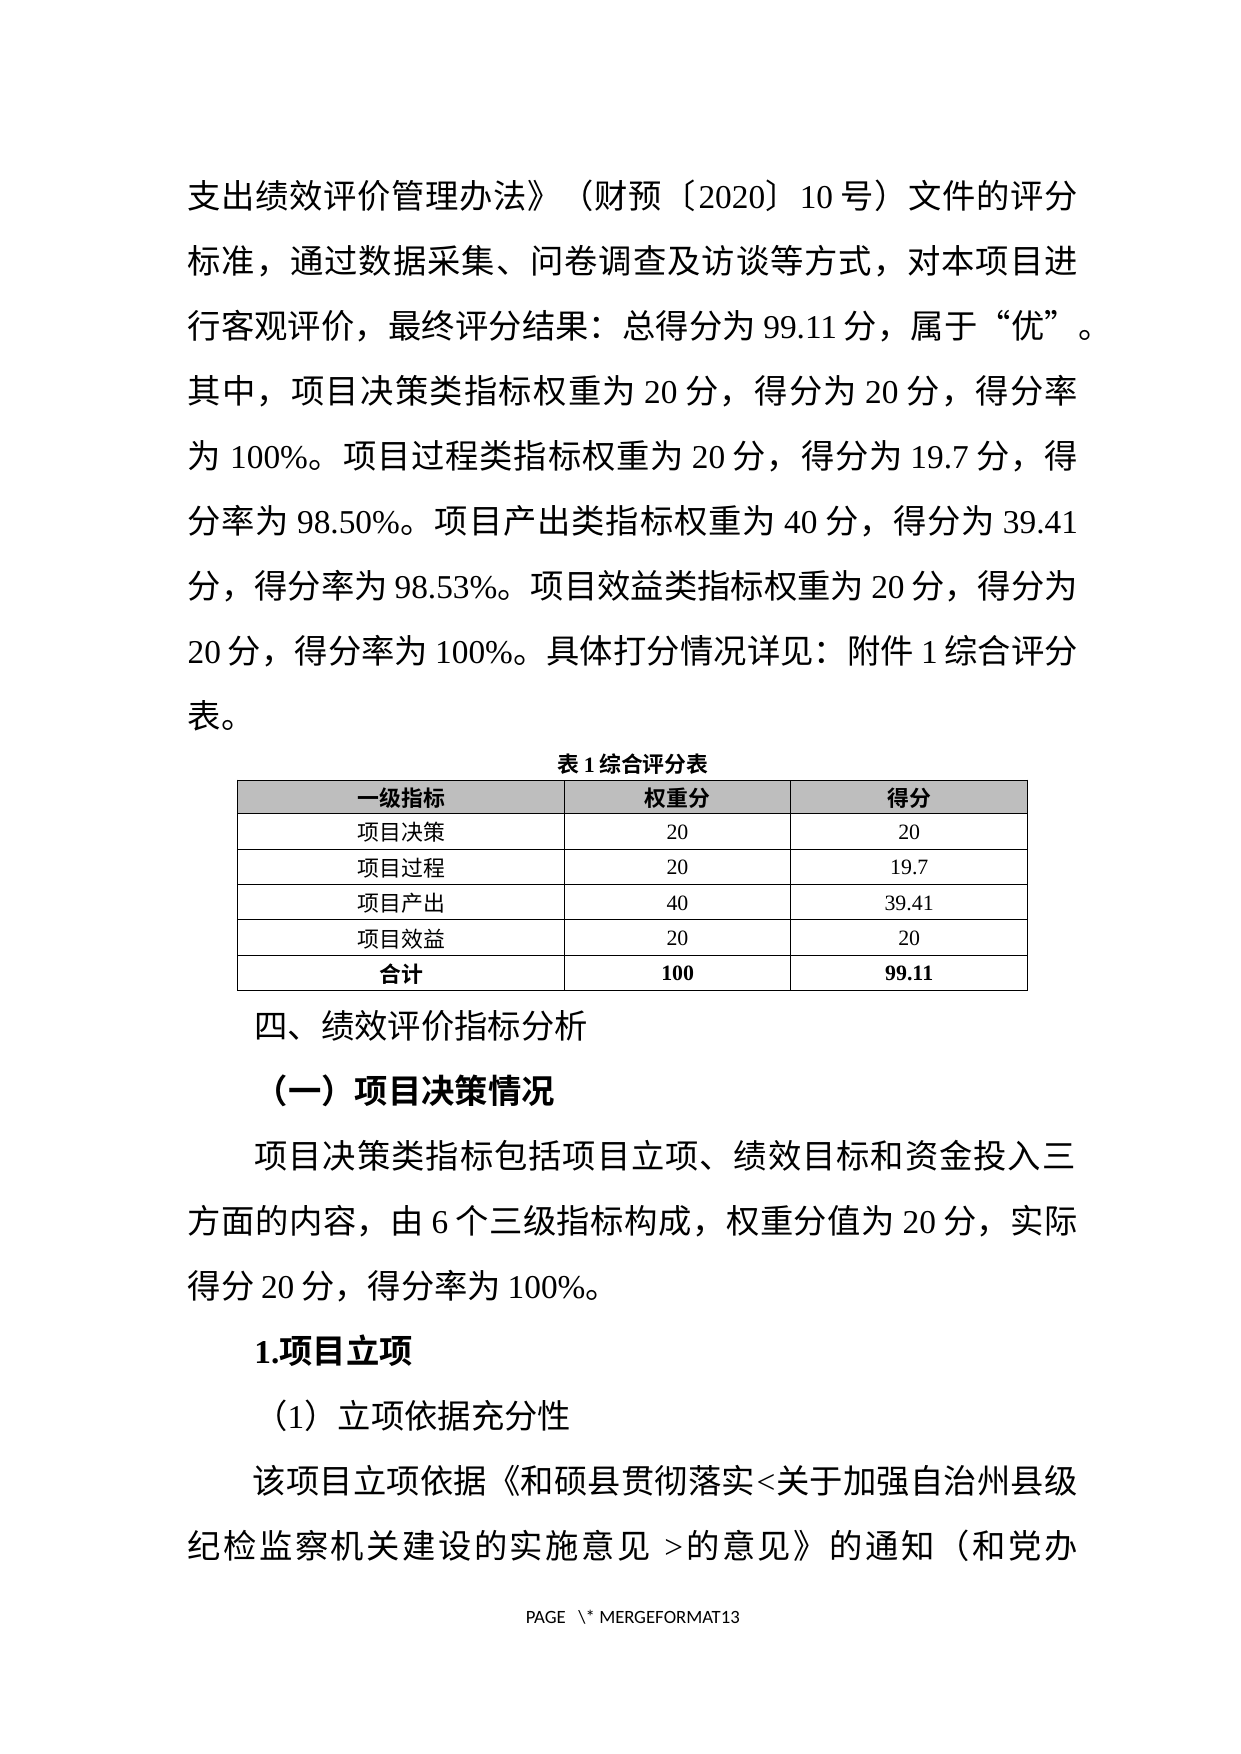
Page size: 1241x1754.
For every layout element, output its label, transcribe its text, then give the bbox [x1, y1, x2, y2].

table_cell 40 [565, 885, 790, 919]
table_cell 20 [565, 814, 790, 848]
table_cell 20 [565, 850, 790, 884]
table_cell 39.41 [791, 885, 1027, 919]
text 1.项目立项 [187, 1316, 1078, 1381]
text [187, 1446, 1078, 1576]
table_cell 19.7 [791, 850, 1027, 884]
table_cell 99.11 [791, 956, 1027, 990]
table_cell 合计 [238, 956, 564, 990]
table_cell 项目效益 [238, 920, 564, 955]
text （1）立项依据充分性 [187, 1381, 1078, 1446]
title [187, 162, 1078, 747]
title 表1综合评分表 [187, 747, 1078, 779]
table_cell 20 [791, 814, 1027, 848]
table_cell 20 [791, 920, 1027, 955]
table_header 得分 [791, 781, 1027, 813]
table_cell 20 [565, 920, 790, 955]
table_header 权重分 [565, 781, 790, 813]
text 四、绩效评价指标分析 [187, 991, 1078, 1056]
title （一）项目决策情况 [187, 1056, 1078, 1121]
text 项目决策类指标包括项目立项、绩效目标和资金投入三方面的内容，由6个三级指标构成，权重分值为20分，实际得分20分，得分率为100%。 [187, 1121, 1078, 1316]
table_cell 项目产出 [238, 885, 564, 919]
table_cell 项目决策 [238, 814, 564, 848]
table_cell 100 [565, 956, 790, 990]
table_cell 项目过程 [238, 850, 564, 884]
table_header 一级指标 [238, 781, 564, 813]
